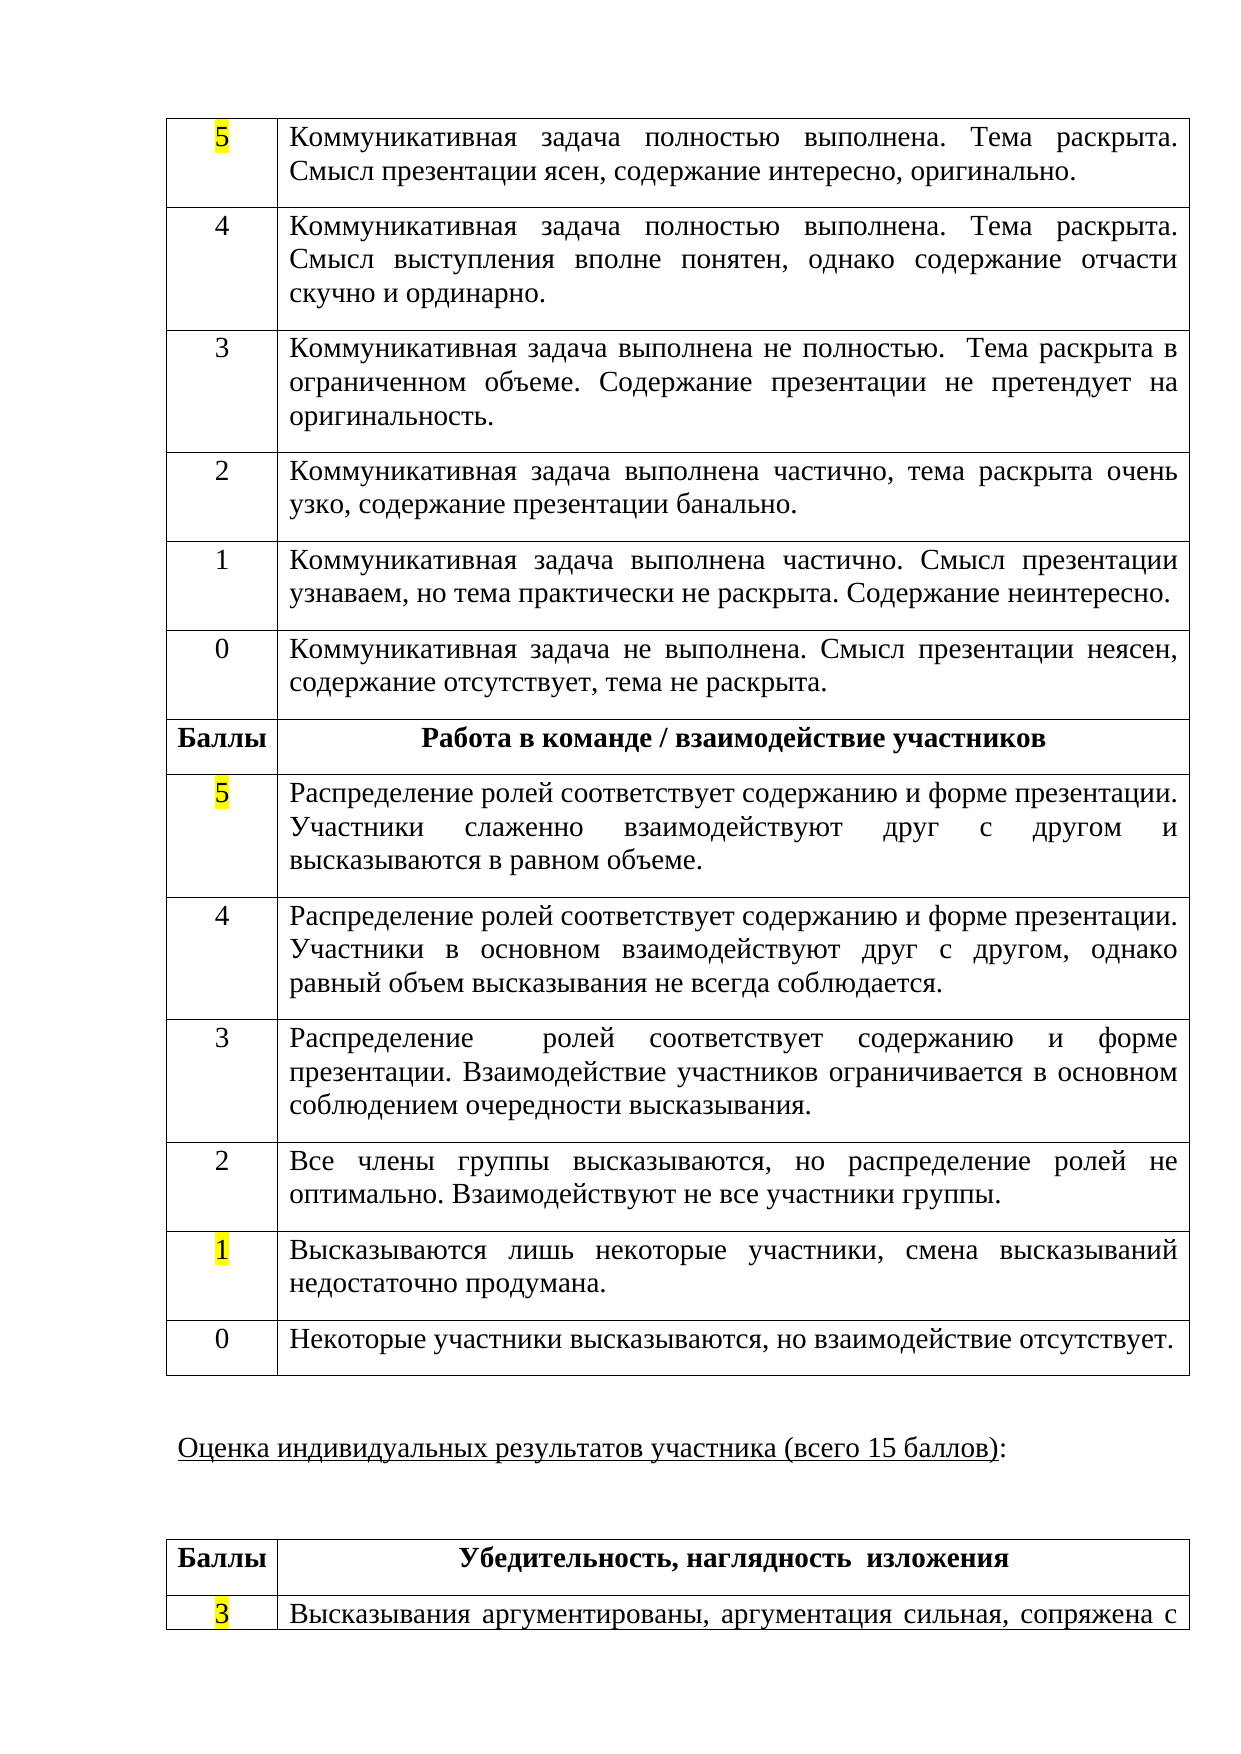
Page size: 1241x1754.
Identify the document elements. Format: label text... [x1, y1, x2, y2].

table_cell 4 [167, 898, 277, 1019]
table_cell Некоторые участники высказываются, но взаимодействие отсутствует. [278, 1321, 1189, 1375]
table_cell Работа в команде / взаимодействие участников [278, 720, 1189, 774]
table_cell Коммуникативная задача выполнена частично, тема раскрыта очень узко, содержание презентации банально. [278, 453, 1189, 541]
table_cell 4 [167, 208, 277, 329]
table_cell 2 [167, 1143, 277, 1231]
table_cell Баллы [167, 720, 277, 774]
table_cell 1 [167, 542, 277, 630]
table_cell 5 [167, 119, 277, 207]
table_cell Коммуникативная задача полностью выполнена. Тема раскрыта. Смысл презентации ясен, содержание интересно, оригинально. [278, 119, 1189, 207]
table_cell Коммуникативная задача выполнена не полностью. Тема раскрыта в ограниченном объеме. Содержание презентации не претендует на оригинальность. [278, 331, 1189, 452]
table_cell 3 [167, 1020, 277, 1142]
table_cell 5 [167, 775, 277, 897]
table_cell Распределение ролей соответствует содержанию и форме презентации. Взаимодействие участников ограничивается в основном соблюдением очередности высказывания. [278, 1020, 1189, 1142]
table_header Убедительность, наглядность изложения [278, 1540, 1189, 1595]
table_cell Коммуникативная задача выполнена частично. Смысл презентации узнаваем, но тема практически не раскрыта. Содержание неинтересно. [278, 542, 1189, 630]
table_cell 1 [167, 1232, 277, 1320]
table_cell Коммуникативная задача полностью выполнена. Тема раскрыта. Смысл выступления вполне понятен, однако содержание отчасти скучно и ординарно. [278, 208, 1189, 329]
table_cell 0 [167, 631, 277, 719]
table_cell Высказываются лишь некоторые участники, смена высказываний недостаточно продумана. [278, 1232, 1189, 1320]
table_cell Распределение ролей соответствует содержанию и форме презентации. Участники слаженно взаимодействуют друг с другом и высказываются в равном объеме. [278, 775, 1189, 897]
table_cell Коммуникативная задача не выполнена. Смысл презентации неясен, содержание отсутствует, тема не раскрыта. [278, 631, 1189, 719]
table_cell Все члены группы высказываются, но распределение ролей не оптимально. Взаимодействуют не все участники группы. [278, 1143, 1189, 1231]
table_cell 3 [167, 331, 277, 452]
table_cell 2 [167, 453, 277, 541]
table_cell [278, 1596, 1189, 1629]
table_header Баллы [167, 1540, 277, 1595]
table_cell 0 [167, 1321, 277, 1375]
text Оценка индивидуальных результатов участника (всего 15 баллов): [177, 1431, 1152, 1464]
table_cell 3 [229, 1596, 277, 1629]
table_cell Распределение ролей соответствует содержанию и форме презентации. Участники в основном взаимодействуют друг с другом, однако равный объем высказывания не всегда соблюдается. [278, 898, 1189, 1019]
table_cell 3 [167, 1596, 215, 1629]
